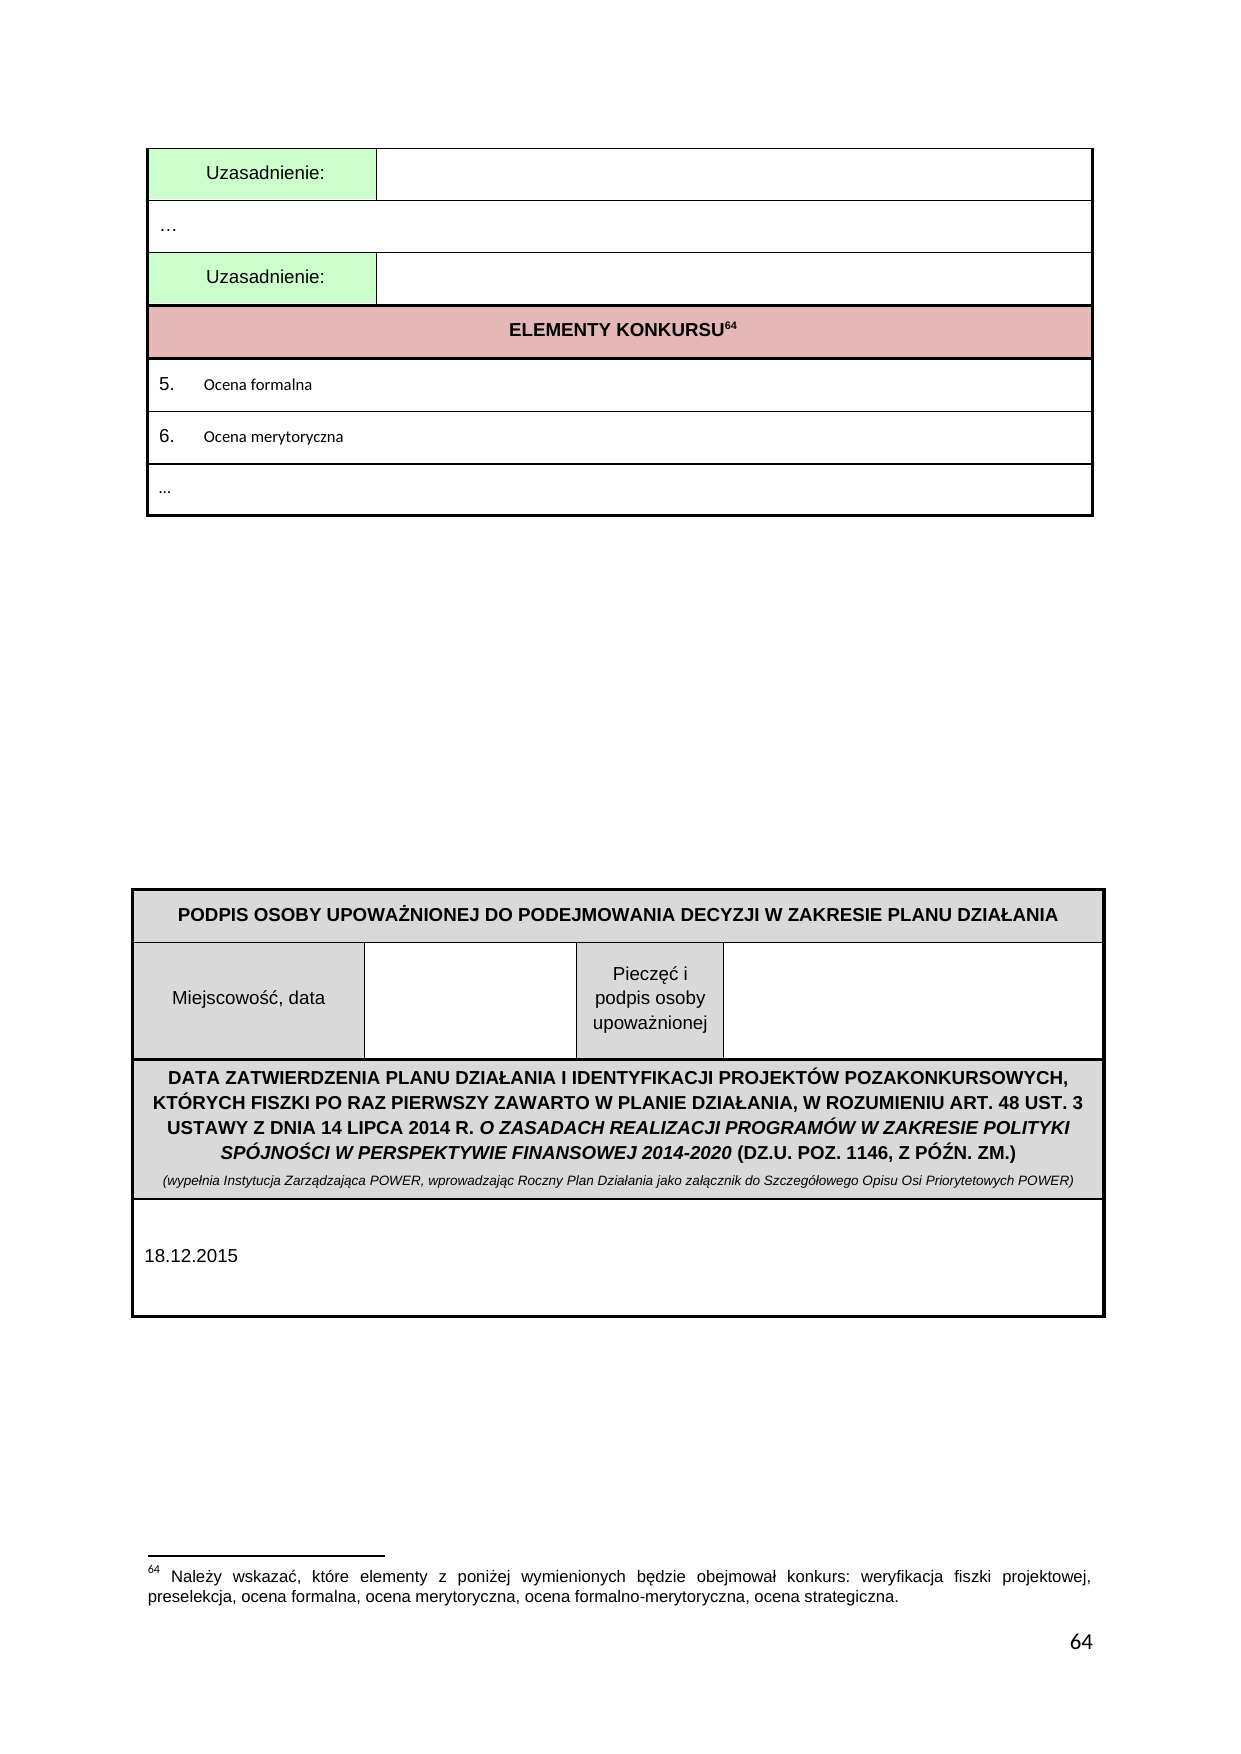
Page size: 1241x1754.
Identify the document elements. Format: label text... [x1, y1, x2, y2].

table_cell … [149, 201, 1091, 252]
table_cell [365, 943, 576, 1058]
table_cell … [149, 465, 1091, 514]
table_cell 18.12.2015 [134, 1200, 1102, 1314]
table_cell Ocena formalna [149, 360, 1091, 411]
table_header PODPIS OSOBY UPOWAŻNIONEJ DO PODEJMOWANIA DECYZJI W ZAKRESIE PLANU DZIAŁANIA [134, 891, 1102, 942]
table_cell Uzasadnienie: [149, 149, 376, 199]
table_cell DATA ZATWIERDZENIA PLANU DZIAŁANIA I IDENTYFIKACJI PROJEKTÓW POZAKONKURSOWYCH, KTÓRYCH FISZKI PO RAZ PIERWSZY ZAWARTO W PLANIE DZIAŁANIA, W ROZUMIENIU ART. 48 UST. 3 USTAWY Z DNIA 14 LIPCA 2014 R. O ZASADACH REALIZACJI PROGRAMÓW W ZAKRESIE POLITYKI SPÓJNOŚCI W PERSPEKTYWIE FINANSOWEJ 2014-2020 (DZ.U. POZ. 1146, Z PÓŹN. ZM.) (wypełnia Instytucja Zarządzająca POWER, wprowadzając Roczny Plan Działania jako załącznik do Szczegółowego Opisu Osi Priorytetowych POWER) [134, 1061, 1102, 1198]
table_cell Pieczęć i podpis osoby upoważnionej [577, 943, 723, 1058]
table_cell [377, 149, 1091, 199]
table_cell [377, 253, 1091, 303]
table_cell Uzasadnienie: [149, 253, 376, 303]
table_cell Miejscowość, data [134, 943, 364, 1058]
table_cell [724, 943, 1102, 1058]
table_cell ELEMENTY KONKURSU [149, 307, 1091, 357]
table_cell Ocena merytoryczna [149, 412, 1091, 463]
